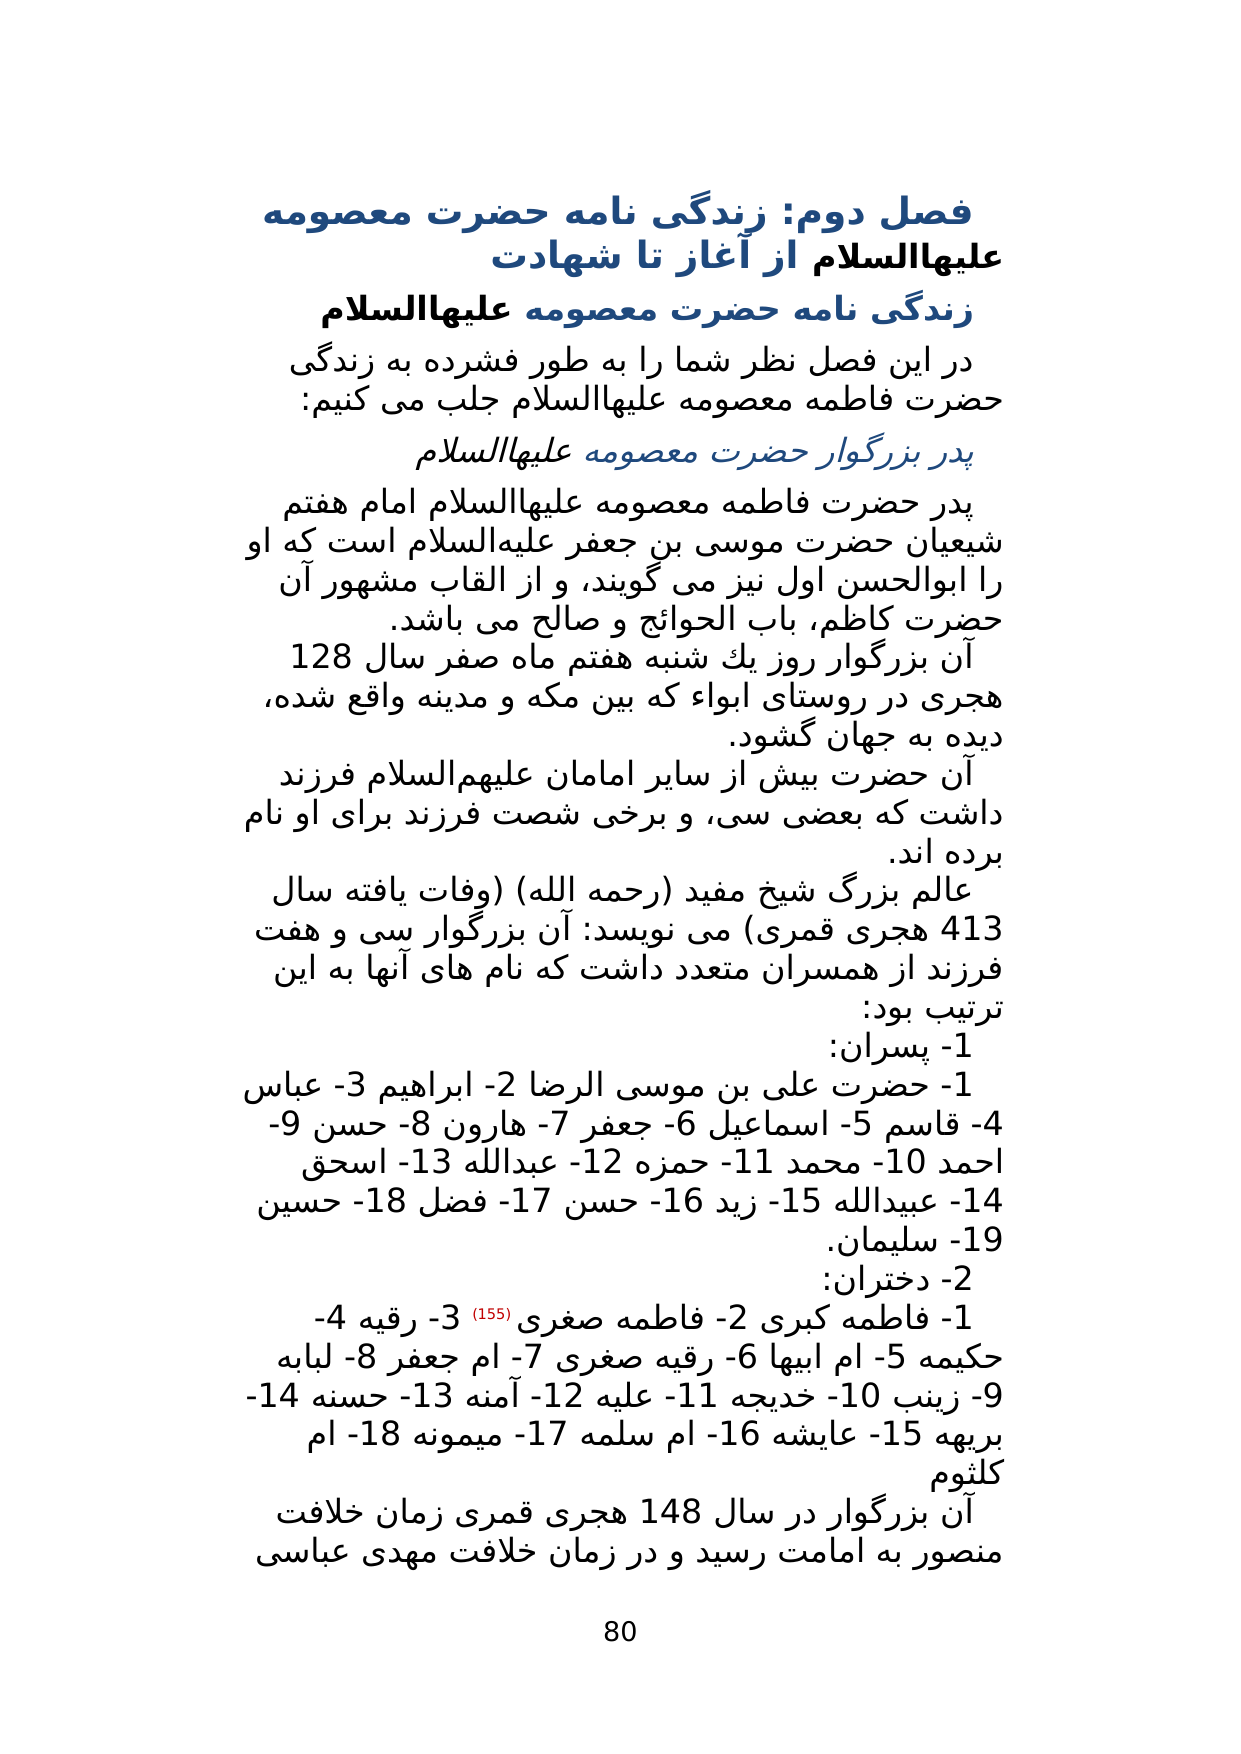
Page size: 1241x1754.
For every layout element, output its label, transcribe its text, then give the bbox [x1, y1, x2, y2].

text پدر حضرت فاطمه معصومه عليها‌السلام امام هفتم شيعيان حضرت موسى بن جعفر عليه‌السلام است كه او را ابوالحسن اول نيز مى گويند، و از القاب مشهور آن حضرت كاظم، باب الحوائج و صالح مى باشد. [236, 482, 1004, 638]
text آن حضرت بيش از ساير امامان عليهم‌السلام فرزند داشت كه بعضى سى، و برخى شصت فرزند براى او نام برده اند. [236, 754, 1004, 871]
subtitle پدر بزرگوار حضرت معصومه عليها‌السلام [236, 431, 1004, 470]
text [236, 1493, 1004, 1570]
text آن بزرگوار روز يك شنبه هفتم ماه صفر سال 128 هجرى در روستاى ابواء كه بين مكه و مدينه واقع شده، ديده به جهان گشود. [236, 638, 1004, 754]
text 1- حضرت على بن موسى الرضا 2- ابراهيم 3- عباس 4- قاسم 5- اسماعيل 6- جعفر 7- هارون 8- حسن 9- احمد 10- محمد 11- حمزه 12- عبدالله 13- اسحق 14- عبيدالله 15- زيد 16- حسن 17- فضل 18- حسين 19- سليمان. [236, 1065, 1004, 1259]
text 2- دختران: [236, 1259, 1004, 1298]
text 1- فاطمه كبرى 2- فاطمه صغرى (155) 3- رقيه 4- حكيمه 5- ام ابيها 6- رقيه صغرى 7- ام جعفر 8- لبابه 9- زينب 10- خديجه 11- عليه 12- آمنه 13- حسنه 14- بريهه 15- عايشه 16- ام سلمه 17- ميمونه 18- ام كلثوم [236, 1298, 1004, 1493]
text 1- پسران: [236, 1026, 1004, 1065]
text عالم بزرگ شيخ مفيد (رحمه الله) (وفات يافته سال 413 هجرى قمرى) مى نويسد: آن بزرگوار سى و هفت فرزند از همسران متعدد داشت كه نام هاى آنها به اين ترتيب بود: [236, 871, 1004, 1026]
subtitle زندگى نامه حضرت معصومه عليها‌السلام [236, 289, 1004, 328]
text در اين فصل نظر شما را به طور فشرده به زندگى حضرت فاطمه معصومه عليها‌السلام جلب مى كنيم: [236, 341, 1004, 418]
subtitle فصل دوم: زندگى نامه حضرت معصومه عليها‌السلام از آغاز تا شهادت [236, 190, 1004, 277]
